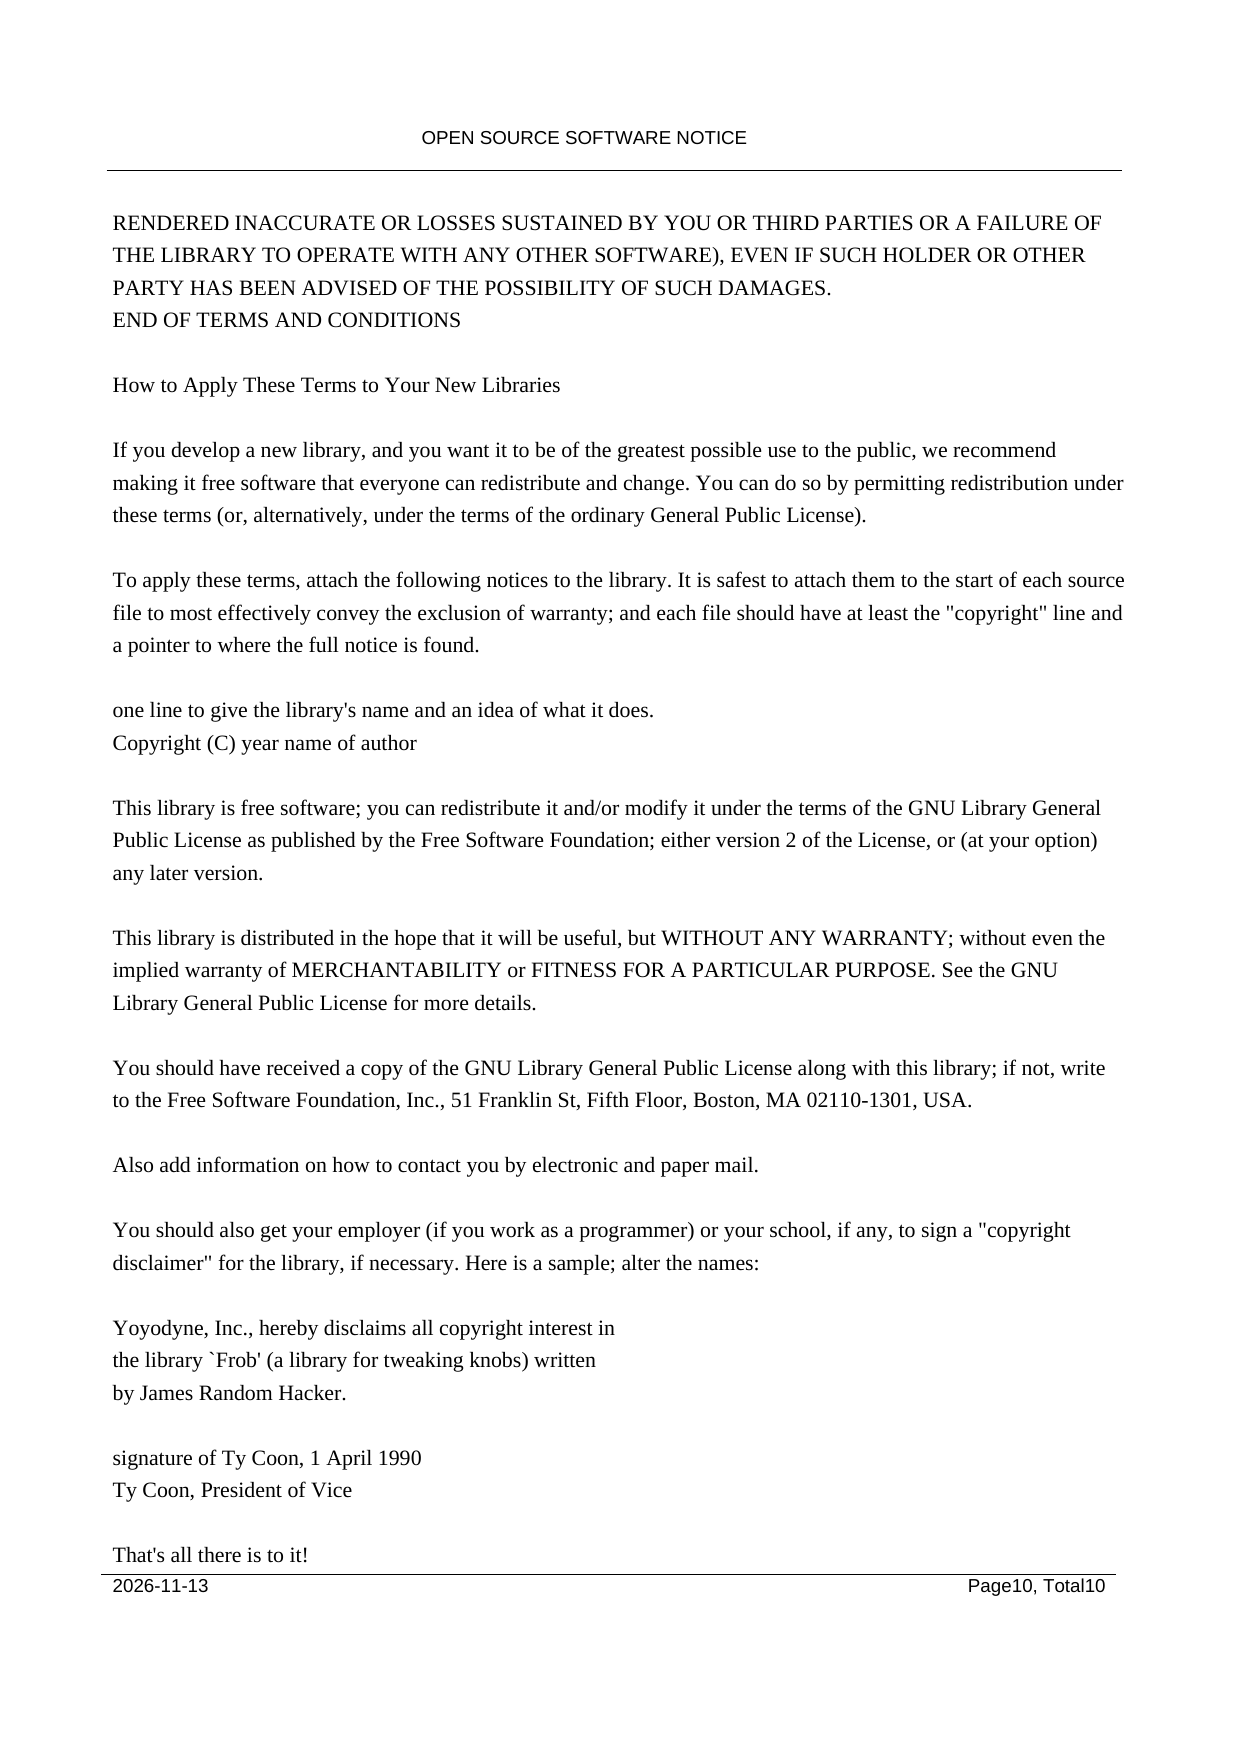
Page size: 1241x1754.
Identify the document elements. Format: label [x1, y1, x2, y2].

text [112, 206, 1128, 1571]
